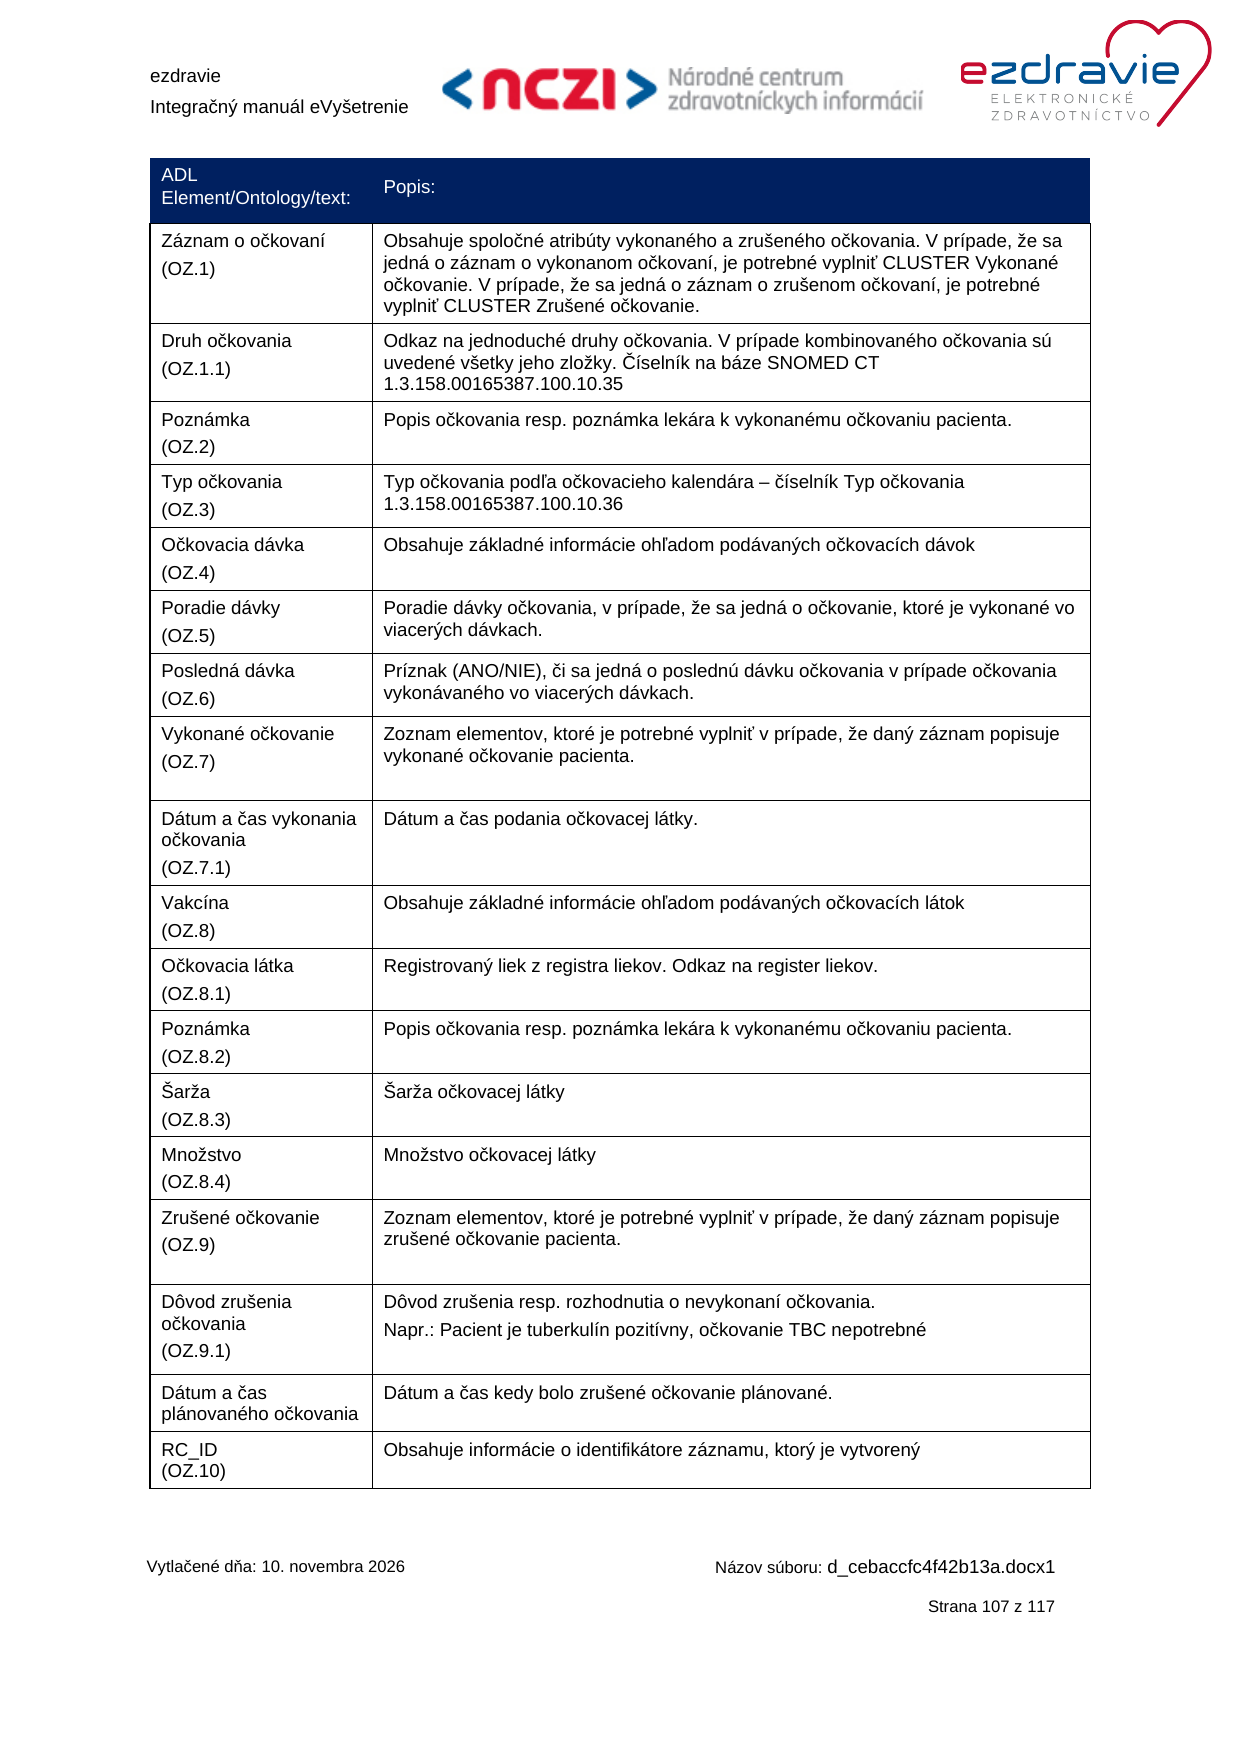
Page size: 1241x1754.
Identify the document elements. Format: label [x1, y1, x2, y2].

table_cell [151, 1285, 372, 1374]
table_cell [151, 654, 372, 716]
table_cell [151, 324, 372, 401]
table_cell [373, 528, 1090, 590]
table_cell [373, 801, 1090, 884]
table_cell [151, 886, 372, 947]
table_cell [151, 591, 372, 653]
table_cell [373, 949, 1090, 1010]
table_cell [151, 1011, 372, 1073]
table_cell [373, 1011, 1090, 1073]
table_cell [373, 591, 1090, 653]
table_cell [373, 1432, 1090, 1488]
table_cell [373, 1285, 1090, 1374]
picture [961, 20, 1212, 127]
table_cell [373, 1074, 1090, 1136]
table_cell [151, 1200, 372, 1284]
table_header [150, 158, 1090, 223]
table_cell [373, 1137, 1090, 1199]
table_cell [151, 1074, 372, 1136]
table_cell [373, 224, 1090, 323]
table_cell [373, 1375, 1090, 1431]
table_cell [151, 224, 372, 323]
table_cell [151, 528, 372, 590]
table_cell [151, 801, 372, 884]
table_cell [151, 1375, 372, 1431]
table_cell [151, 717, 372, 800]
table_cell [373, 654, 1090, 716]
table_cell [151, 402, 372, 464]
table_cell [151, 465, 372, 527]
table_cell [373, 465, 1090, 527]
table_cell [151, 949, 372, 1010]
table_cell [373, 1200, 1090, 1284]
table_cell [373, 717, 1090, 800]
picture [442, 67, 924, 114]
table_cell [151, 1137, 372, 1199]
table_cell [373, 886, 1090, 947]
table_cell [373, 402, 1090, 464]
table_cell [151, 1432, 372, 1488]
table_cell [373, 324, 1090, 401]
